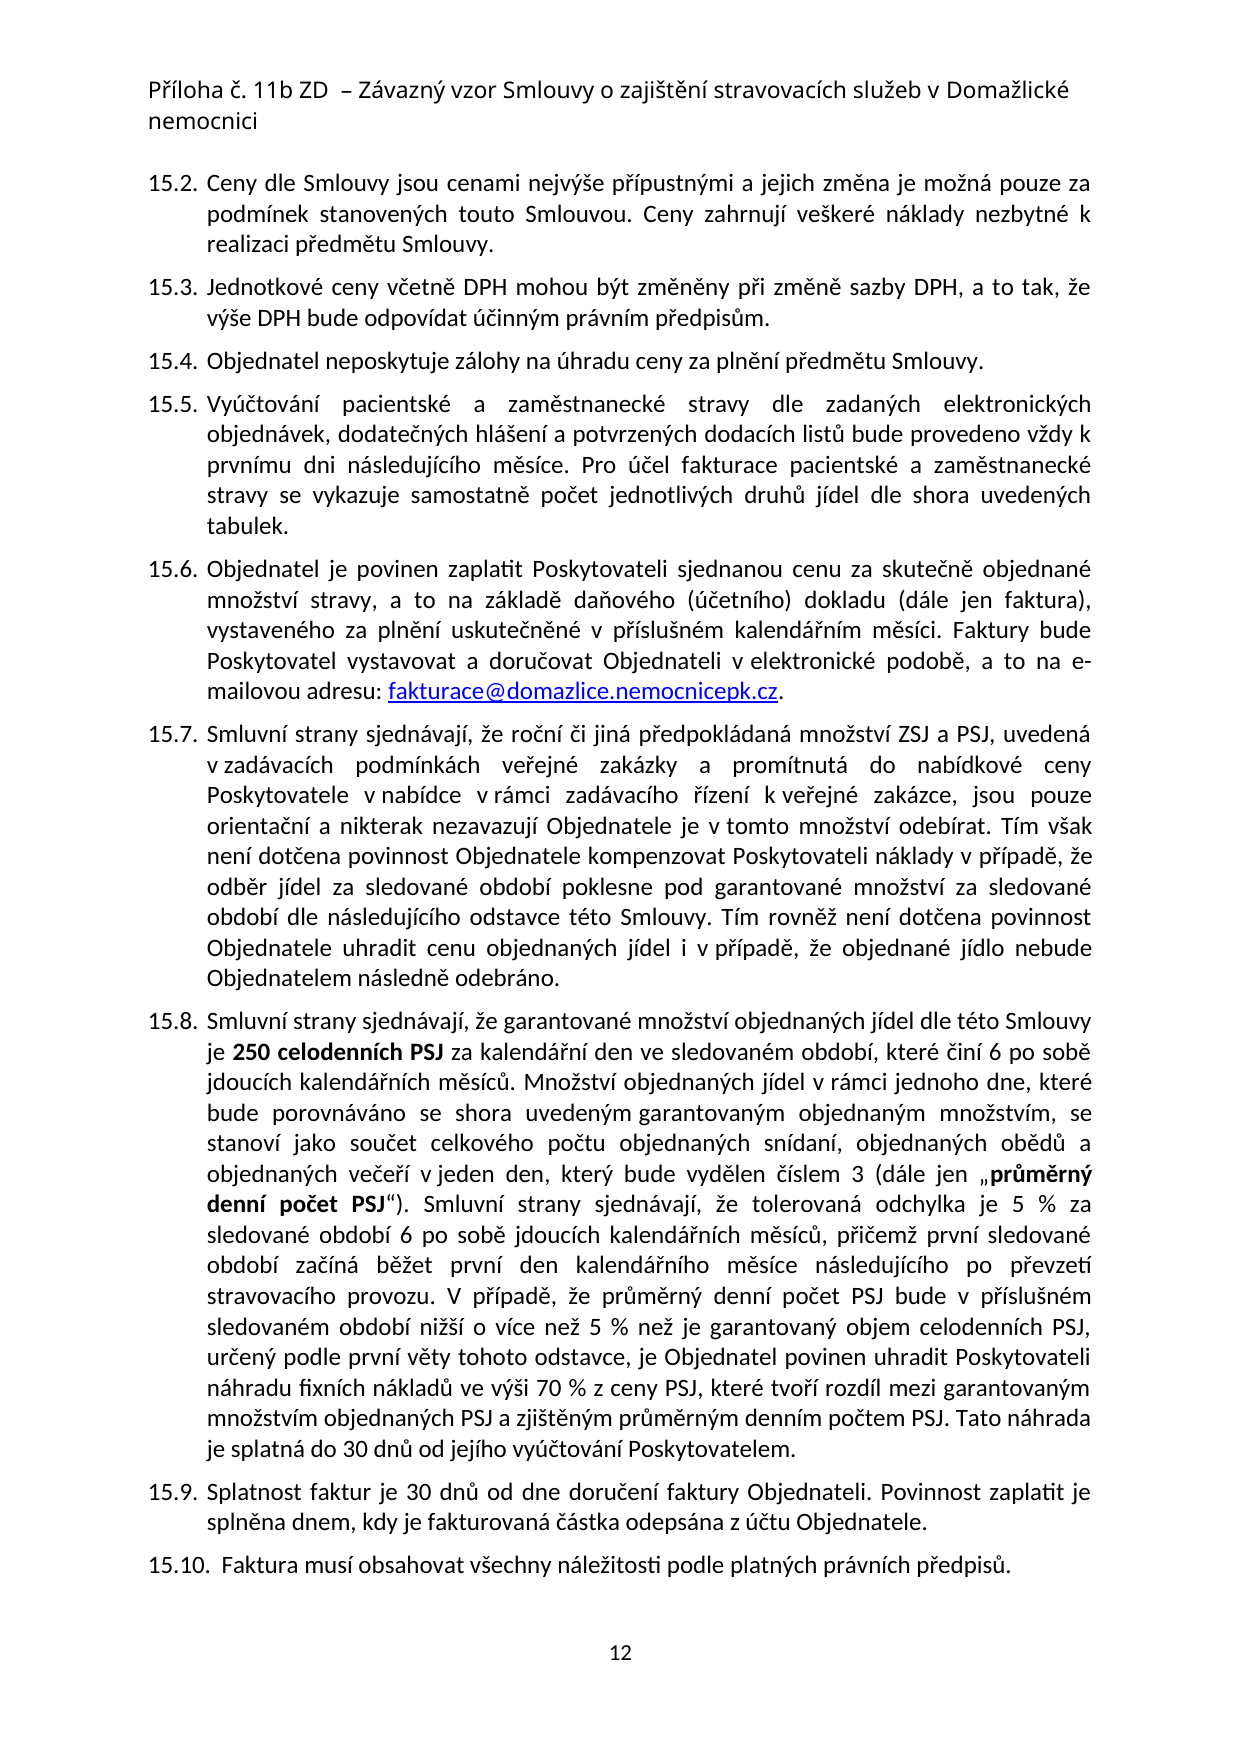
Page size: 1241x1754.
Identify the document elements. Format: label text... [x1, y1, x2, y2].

subtitle Faktura musí obsahovat všechny náležitosti podle platných právních předpisů. [148, 1549, 1093, 1580]
subtitle Ceny dle Smlouvy jsou cenami nejvýše přípustnými a jejich změna je možná pouze za podmínek stanovených touto Smlouvou. Ceny zahrnují veškeré náklady nezbytné k realizaci předmětu Smlouvy. [148, 167, 1093, 259]
subtitle Jednotkové ceny včetně DPH mohou být změněny při změně sazby DPH, a to tak, že výše DPH bude odpovídat účinným právním předpisům. [148, 272, 1093, 333]
subtitle Vyúčtování pacientské a zaměstnanecké stravy dle zadaných elektronických objednávek, dodatečných hlášení a potvrzených dodacích listů bude provedeno vždy k prvnímu dni následujícího měsíce. Pro účel fakturace pacientské a zaměstnanecké stravy se vykazuje samostatně počet jednotlivých druhů jídel dle shora uvedených tabulek. [148, 388, 1093, 541]
subtitle Objednatel neposkytuje zálohy na úhradu ceny za plnění předmětu Smlouvy. [148, 345, 1093, 376]
subtitle Splatnost faktur je 30 dnů od dne doručení faktury Objednateli. Povinnost zaplatit je splněna dnem, kdy je fakturovaná částka odepsána z účtu Objednatele. [148, 1476, 1093, 1537]
subtitle Smluvní strany sjednávají, že garantované množství objednaných jídel dle této Smlouvy je 250 celodenních PSJ za kalendářní den ve sledovaném období, které činí 6 po sobě jdoucích kalendářních měsíců. Množství objednaných jídel v rámci jednoho dne, které bude porovnáváno se shora uvedeným garantovaným objednaným množstvím, se stanoví jako součet celkového počtu objednaných snídaní, objednaných obědů a objednaných večeří v jeden den, který bude vydělen číslem 3 (dále jen „průměrný denní počet PSJ“). Smluvní strany sjednávají, že tolerovaná odchylka je 5 % za sledované období 6 po sobě jdoucích kalendářních měsíců, přičemž první sledované období začíná běžet první den kalendářního měsíce následujícího po převzetí stravovacího provozu. V případě, že průměrný denní počet PSJ bude v příslušném sledovaném období nižší o více než 5 % než je garantovaný objem celodenních PSJ, určený podle první věty tohoto odstavce, je Objednatel povinen uhradit Poskytovateli náhradu fixních nákladů ve výši 70 % z ceny PSJ, které tvoří rozdíl mezi garantovaným množstvím objednaných PSJ a zjištěným průměrným denním počtem PSJ. Tato náhrada je splatná do 30 dnů od jejího vyúčtování Poskytovatelem. [148, 1006, 1093, 1463]
subtitle Objednatel je povinen zaplatit Poskytovateli sjednanou cenu za skutečně objednané množství stravy, a to na základě daňového (účetního) dokladu (dále jen faktura), vystaveného za plnění uskutečněné v příslušném kalendářním měsíci. Faktury bude Poskytovatel vystavovat a doručovat Objednateli v elektronické podobě, a to na e-mailovou adresu: fakturace@domazlice.nemocnicepk.cz. [148, 553, 1093, 706]
subtitle Smluvní strany sjednávají, že roční či jiná předpokládaná množství ZSJ a PSJ, uvedená v zadávacích podmínkách veřejné zakázky a promítnutá do nabídkové ceny Poskytovatele v nabídce v rámci zadávacího řízení k veřejné zakázce, jsou pouze orientační a nikterak nezavazují Objednatele je v tomto množství odebírat. Tím však není dotčena povinnost Objednatele kompenzovat Poskytovateli náklady v případě, že odběr jídel za sledované období poklesne pod garantované množství za sledované období dle následujícího odstavce této Smlouvy. Tím rovněž není dotčena povinnost Objednatele uhradit cenu objednaných jídel i v případě, že objednané jídlo nebude Objednatelem následně odebráno. [148, 718, 1093, 993]
